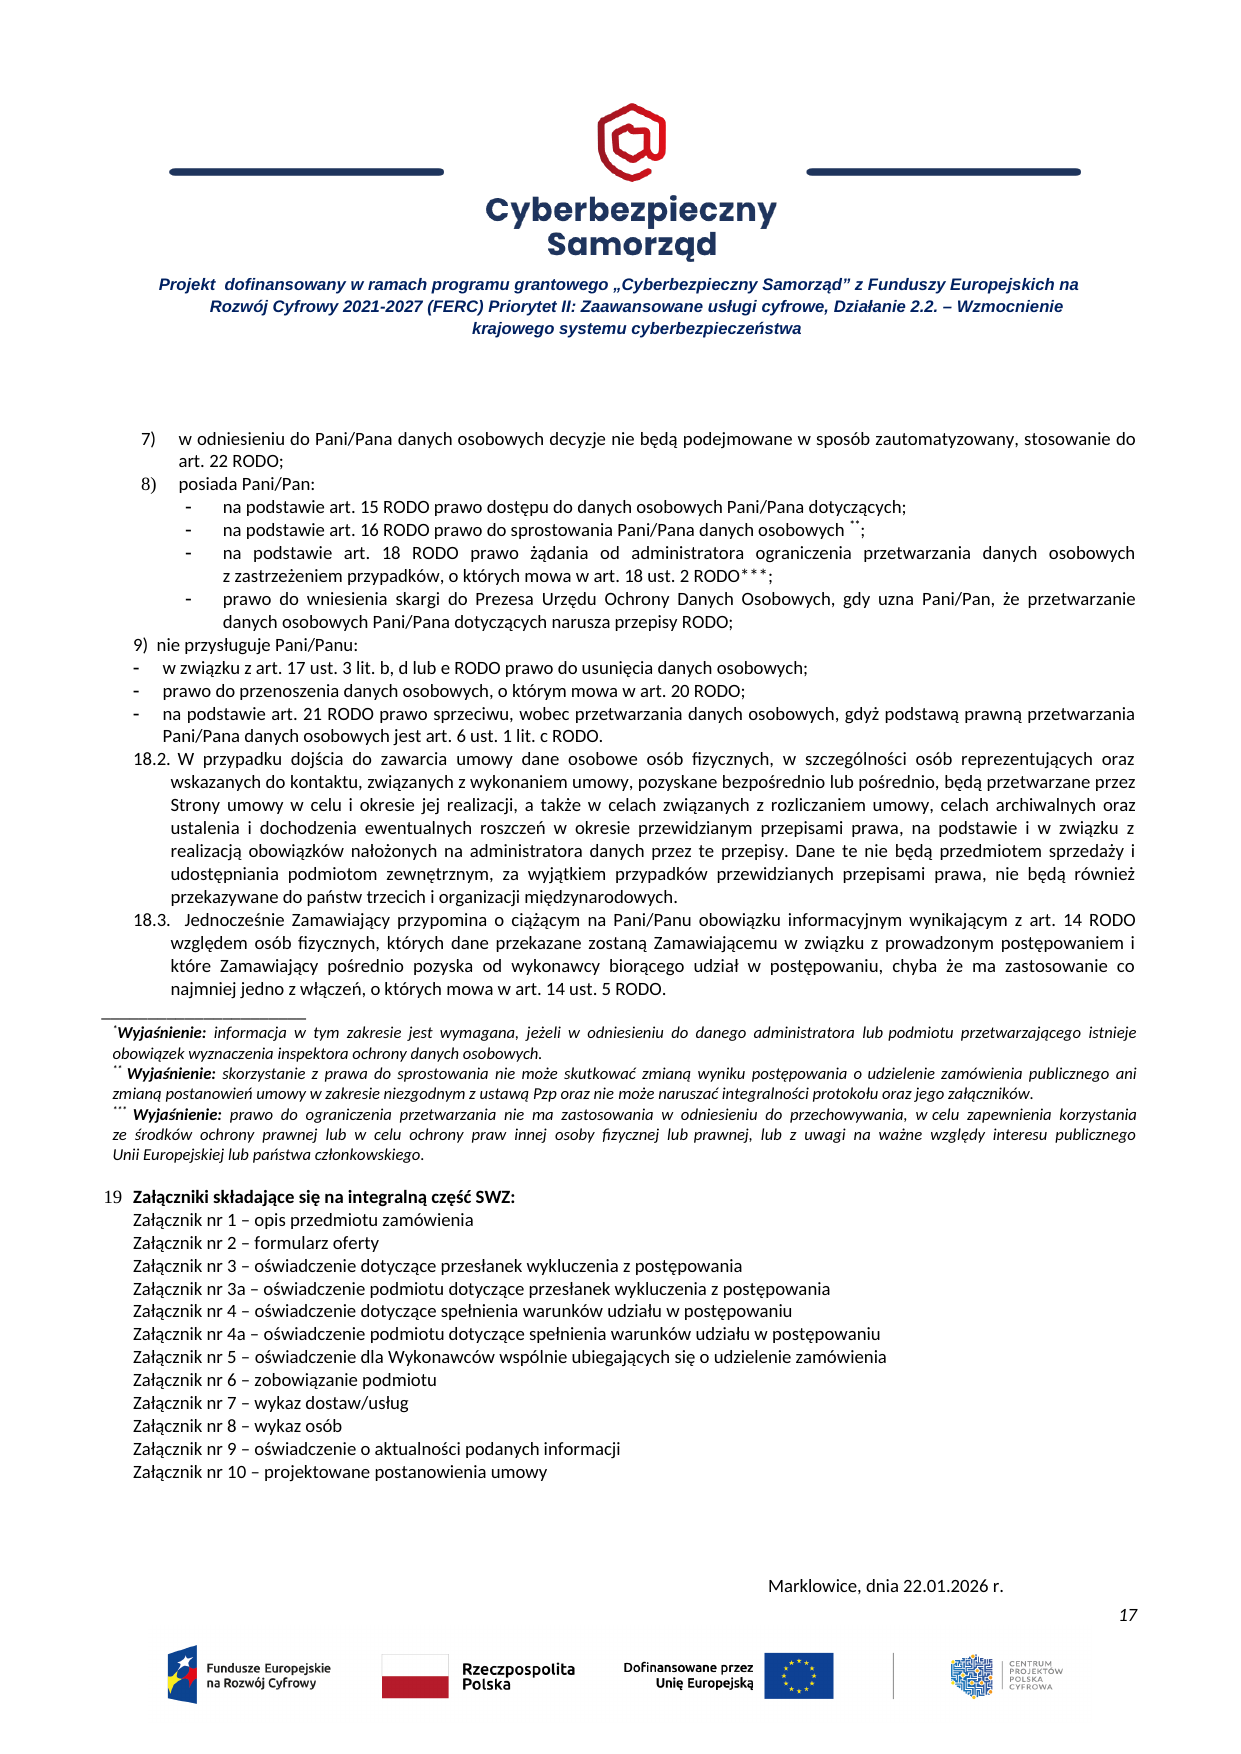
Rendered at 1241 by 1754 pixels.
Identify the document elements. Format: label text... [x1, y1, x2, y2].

list na podstawie art. 16 RODO prawo do sprostowania Pani/Pana danych osobowych **; [185, 518, 1137, 541]
text Załącznik nr 4a – oświadczenie podmiotu dotyczące spełnienia warunków udziału w postępowaniu [133, 1323, 1137, 1346]
list na podstawie art. 18 RODO prawo żądania od administratora ograniczenia przetwarzania danych osobowych z zastrzeżeniem przypadków, o których mowa w art. 18 ust. 2 RODO***; [185, 541, 1137, 587]
text Załącznik nr 9 – oświadczenie o aktualności podanych informacji [133, 1437, 1137, 1460]
text Załącznik nr 5 – oświadczenie dla Wykonawców wspólnie ubiegających się o udzielenie zamówienia [133, 1346, 1137, 1368]
picture [148, 1625, 1092, 1723]
picture [806, 168, 1081, 176]
text *** Wyjaśnienie: prawo do ograniczenia przetwarzania nie ma zastosowania w odniesieniu do przechowywania, w celu zapewnienia korzystania ze środków ochrony prawnej lub w celu ochrony praw innej osoby fizycznej lub prawnej, lub z uwagi na ważne względy interesu publicznego Unii Europejskiej lub państwa członkowskiego. [112, 1104, 1137, 1165]
list Załączniki składające się na integralną część SWZ: [103, 1185, 1137, 1208]
text Załącznik nr 1 – opis przedmiotu zamówienia [133, 1208, 1137, 1231]
picture [169, 168, 444, 176]
list W przypadku dojścia do zawarcia umowy dane osobowe osób fizycznych, w szczególności osób reprezentujących oraz wskazanych do kontaktu, związanych z wykonaniem umowy, pozyskane bezpośrednio lub pośrednio, będą przetwarzane przez Strony umowy w celu i okresie jej realizacji, a także w celach związanych z rozliczaniem umowy, celach archiwalnych oraz ustalenia i dochodzenia ewentualnych roszczeń w okresie przewidzianym przepisami prawa, na podstawie i w związku z realizacją obowiązków nałożonych na administratora danych przez te przepisy. Dane te nie będą przedmiotem sprzedaży i udostępniania podmiotom zewnętrznym, za wyjątkiem przypadków przewidzianych przepisami prawa, nie będą również przekazywane do państw trzecich i organizacji międzynarodowych. [133, 748, 1137, 908]
text ** Wyjaśnienie: skorzystanie z prawa do sprostowania nie może skutkować zmianą wyniku postępowania o udzielenie zamówienia publicznego ani zmianą postanowień umowy w zakresie niezgodnym z ustawą Pzp oraz nie może naruszać integralności protokołu oraz jego załączników. [112, 1063, 1137, 1104]
text Załącznik nr 6 – zobowiązanie podmiotu [133, 1368, 1137, 1391]
list na podstawie art. 15 RODO prawo dostępu do danych osobowych Pani/Pana dotyczących; [185, 496, 1137, 518]
text 9) nie przysługuje Pani/Panu: [133, 633, 1137, 656]
list posiada Pani/Pan: [141, 473, 1137, 496]
picture [486, 103, 777, 262]
text Załącznik nr 3 – oświadczenie dotyczące przesłanek wykluczenia z postępowania [133, 1254, 1137, 1277]
text *Wyjaśnienie: informacja w tym zakresie jest wymagana, jeżeli w odniesieniu do danego administratora lub podmiotu przetwarzającego istnieje obowiązek wyznaczenia inspektora ochrony danych osobowych. [112, 1023, 1137, 1063]
list w odniesieniu do Pani/Pana danych osobowych decyzje nie będą podejmowane w sposób zautomatyzowany, stosowanie do art. 22 RODO; [141, 427, 1137, 473]
text Załącznik nr 2 – formularz oferty [133, 1231, 1137, 1254]
text ______________________ [101, 1000, 1137, 1023]
text Załącznik nr 7 – wykaz dostaw/usług [133, 1391, 1137, 1414]
text Załącznik nr 3a – oświadczenie podmiotu dotyczące przesłanek wykluczenia z postępowania [133, 1277, 1137, 1300]
text Marklowice, dnia 22.01.2026 r. [768, 1575, 1137, 1598]
text Załącznik nr 10 – projektowane postanowienia umowy [133, 1460, 1137, 1483]
text Załącznik nr 8 – wykaz osób [133, 1414, 1137, 1437]
text Załącznik nr 4 – oświadczenie dotyczące spełnienia warunków udziału w postępowaniu [133, 1300, 1137, 1323]
list prawo do wniesienia skargi do Prezesa Urzędu Ochrony Danych Osobowych, gdy uzna Pani/Pan, że przetwarzanie danych osobowych Pani/Pana dotyczących narusza przepisy RODO; [185, 587, 1137, 633]
list w związku z art. 17 ust. 3 lit. b, d lub e RODO prawo do usunięcia danych osobowych; [133, 656, 1137, 679]
list na podstawie art. 21 RODO prawo sprzeciwu, wobec przetwarzania danych osobowych, gdyż podstawą prawną przetwarzania Pani/Pana danych osobowych jest art. 6 ust. 1 lit. c RODO. [133, 702, 1137, 748]
list prawo do przenoszenia danych osobowych, o którym mowa w art. 20 RODO; [133, 679, 1137, 702]
list Jednocześnie Zamawiający przypomina o ciążącym na Pani/Panu obowiązku informacyjnym wynikającym z art. 14 RODO względem osób fizycznych, których dane przekazane zostaną Zamawiającemu w związku z prowadzonym postępowaniem i które Zamawiający pośrednio pozyska od wykonawcy biorącego udział w postępowaniu, chyba że ma zastosowanie co najmniej jedno z włączeń, o których mowa w art. 14 ust. 5 RODO. [133, 908, 1137, 1000]
